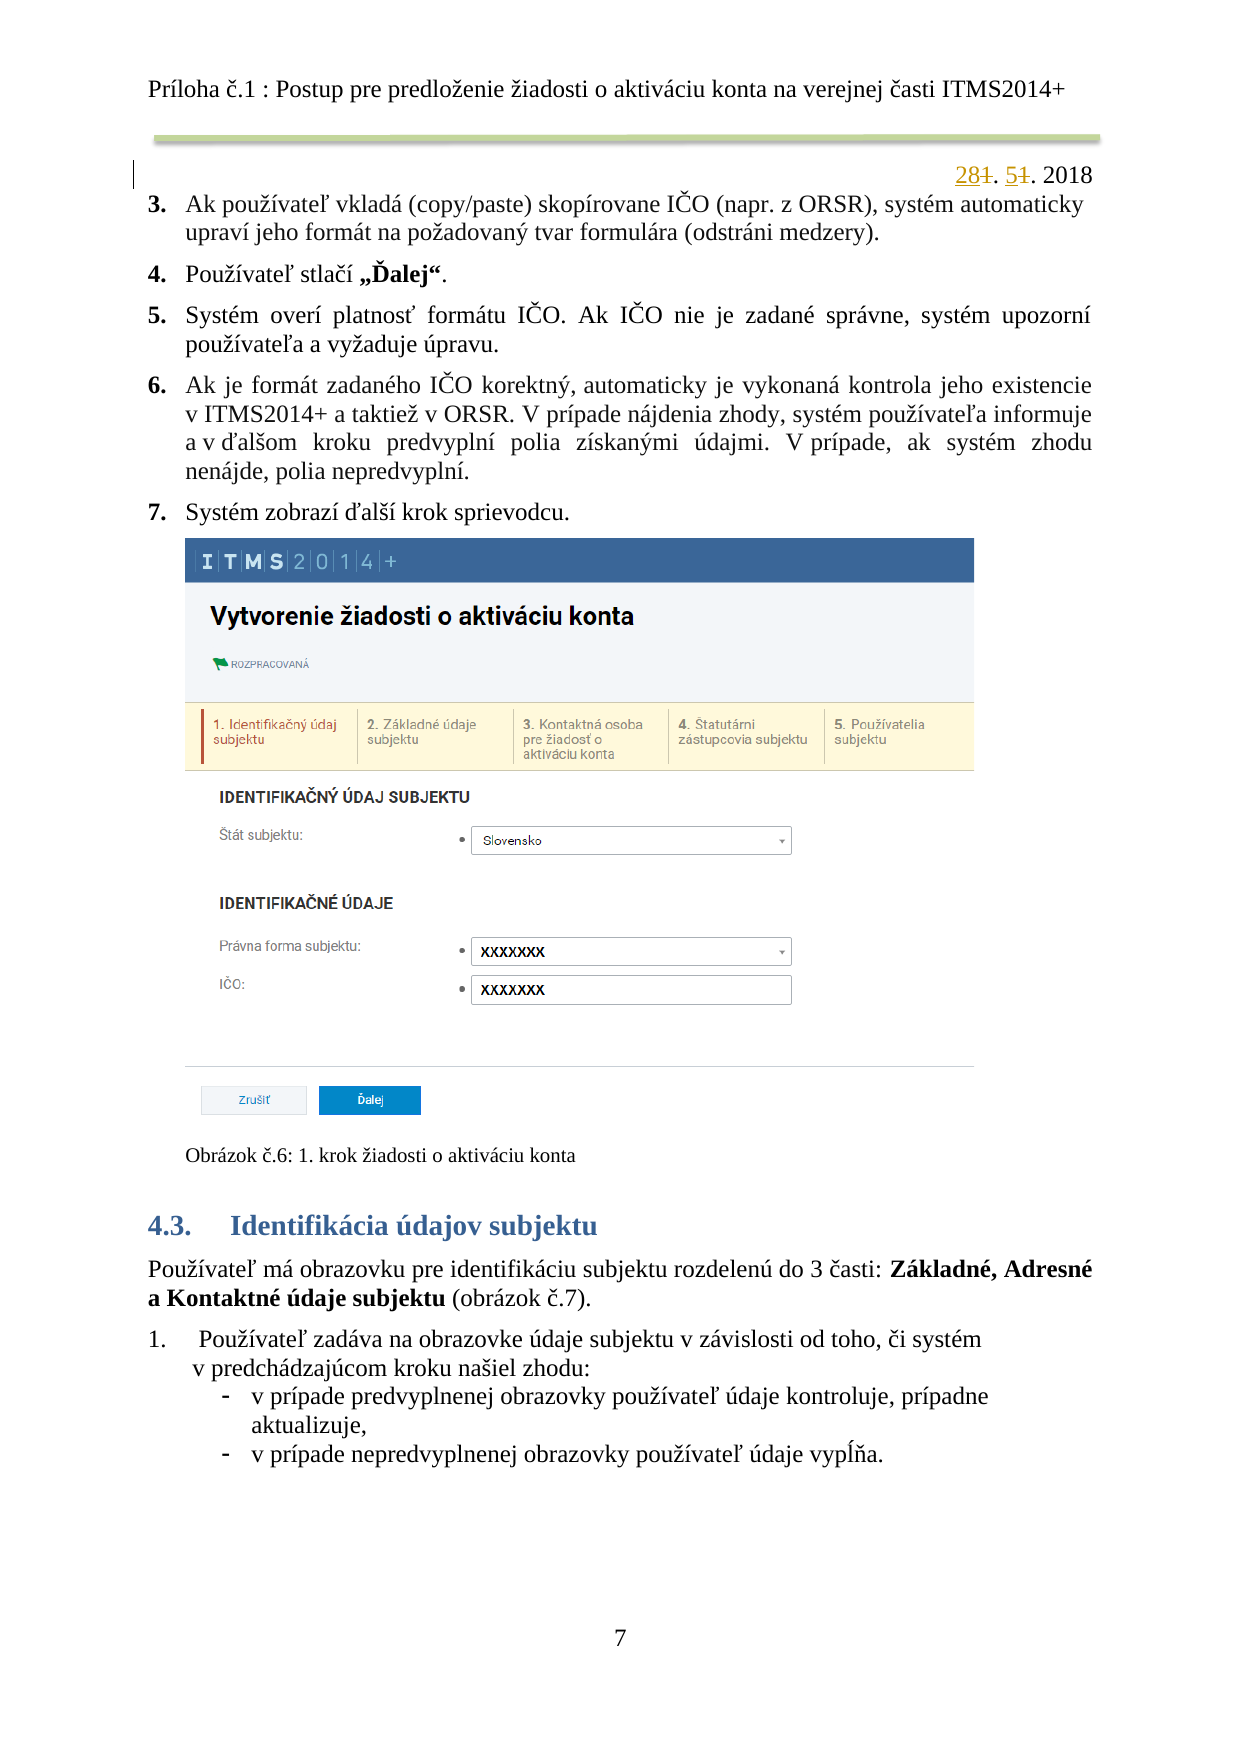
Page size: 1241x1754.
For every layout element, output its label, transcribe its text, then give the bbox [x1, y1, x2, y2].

list Systém overí platnosť formátu IČO. Ak IČO nie je zadané správne, systém upozorní používateľa a vyžaduje úpravu. [148, 300, 1093, 357]
list Ak používateľ vkladá (copy/paste) skopírovane IČO (napr. z ORSR), systém automaticky upraví jeho formát na požadovaný tvar formulára (odstráni medzery). [148, 189, 1093, 246]
list v prípade predvyplnenej obrazovky používateľ údaje kontroluje, prípadne aktualizuje, [221, 1381, 1093, 1439]
list Systém zobrazí ďalší krok sprievodcu. [148, 497, 1093, 526]
text Používateľ má obrazovku pre identifikáciu subjektu rozdelenú do 3 časti: Základné, Adresné a Kontaktné údaje subjektu (obrázok č.7). [148, 1254, 1093, 1311]
list Používateľ stlačí „Ďalej“. [148, 259, 1093, 287]
picture [185, 538, 975, 1131]
list Identifikácia údajov subjektu [148, 1208, 1093, 1241]
picture [147, 131, 1107, 152]
list v prípade nepredvyplnenej obrazovky používateľ údaje vypĺňa. [221, 1439, 1093, 1468]
list Ak je formát zadaného IČO korektný, automaticky je vykonaná kontrola jeho existencie v ITMS2014+ a taktiež v ORSR. V prípade nájdenia zhody, systém používateľa informuje a v ďalšom kroku predvyplní polia získanými údajmi. V prípade, ak systém zhodu nenájde, polia nepredvyplní. [148, 370, 1093, 485]
text Obrázok č.6: 1. krok žiadosti o aktiváciu konta [185, 1143, 1093, 1167]
list Používateľ zadáva na obrazovke údaje subjektu v závislosti od toho, či systém v predchádzajúcom kroku našiel zhodu: [148, 1324, 1093, 1381]
